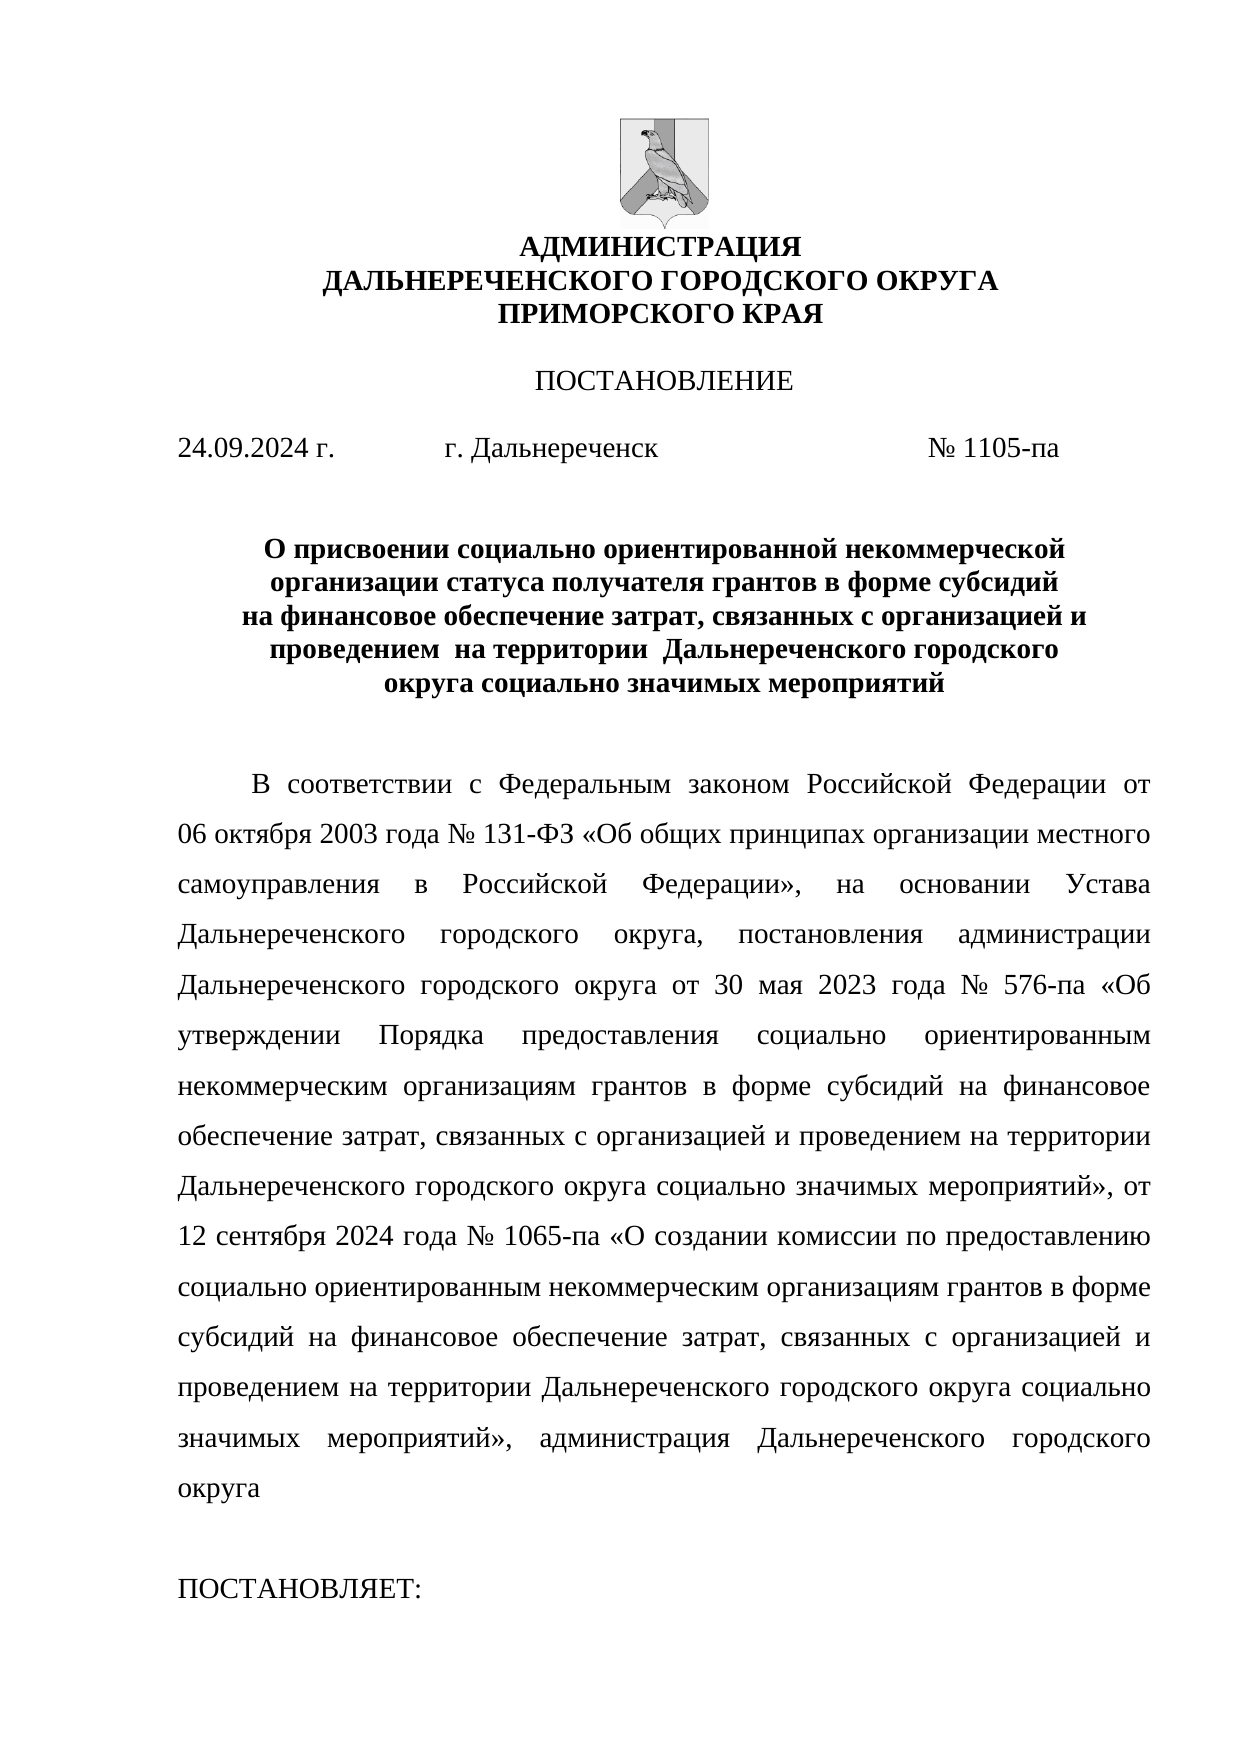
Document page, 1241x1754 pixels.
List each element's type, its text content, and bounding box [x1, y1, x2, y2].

text В соответствии с Федеральным законом Российской Федерации от 06 октября № 131-ФЗ «Об общих принципах организации местного самоуправления в Российской Федерации», на основании Устава Дальнереченского городского округа, постановления администрации Дальнереченского городского округа от 30 мая 2023 года № 576-па «Об утверждении Порядка предоставления социально ориентированным некоммерческим организациям грантов в форме субсидий на финансовое обеспечение затрат, связанных с организацией и проведением на территории Дальнереченского городского округа социально значимых мероприятий», от 12 сентября 2024 года № 1065-па «О создании комиссии по предоставлению социально ориентированным некоммерческим организациям грантов в форме субсидий на финансовое обеспечение затрат, связанных с организацией и проведением на территории Дальнереченского городского округа социально значимых мероприятий», администрация Дальнереченского городского округа [177, 766, 1152, 1504]
text ПОСТАНОВЛЯЕТ: [177, 1571, 1152, 1604]
text ДАЛЬНЕРЕЧЕНСКОГО ГОРОДСКОГО ОКРУГА [177, 263, 1144, 296]
text на финансовое обеспечение затрат, связанных с организацией и проведением на территории Дальнереченского городского [177, 598, 1152, 665]
text О присвоении социально ориентированной некоммерческой организации статуса получателя грантов в форме субсидий [177, 531, 1152, 598]
picture [620, 118, 709, 229]
text ПОСТАНОВЛЕНИЕ [177, 363, 1152, 397]
text 24.09.2024 г. г. Дальнереченск № 1105-па [177, 430, 1152, 464]
text АДМИНИСТРАЦИЯ [177, 229, 1144, 263]
text ПРИМОРСКОГО КРАЯ [177, 296, 1144, 330]
text округа социально значимых мероприятий [177, 665, 1152, 699]
